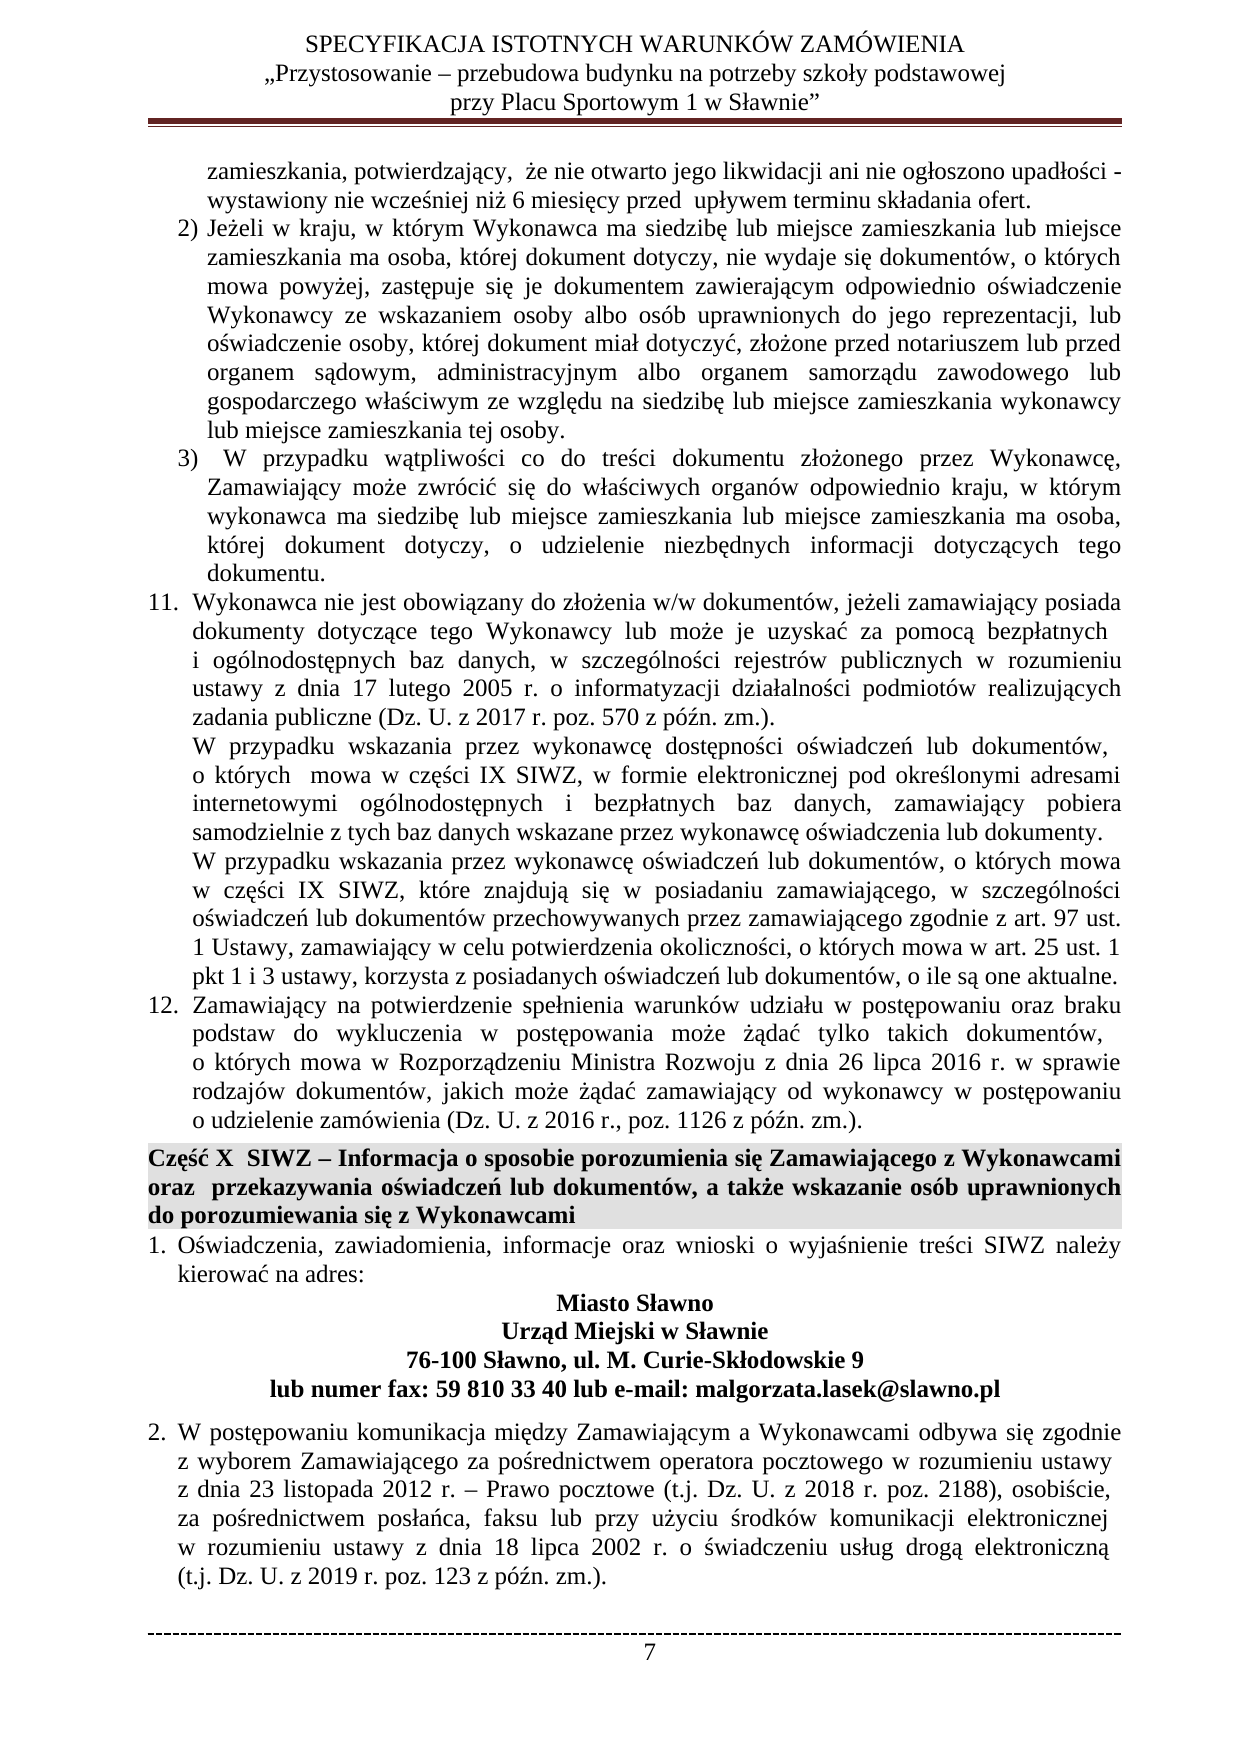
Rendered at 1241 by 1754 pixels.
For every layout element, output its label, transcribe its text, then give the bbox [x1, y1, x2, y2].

text Miasto Sławno [148, 1288, 1122, 1316]
text Urząd Miejski w Sławnie [148, 1316, 1122, 1345]
text Część X SIWZ – Informacja o sposobie porozumienia się Zamawiającego z Wykonawcami oraz przekazywania oświadczeń lub dokumentów, a także wskazanie osób uprawnionych do porozumiewania się z Wykonawcami [148, 1143, 1122, 1229]
text W przypadku wskazania przez wykonawcę oświadczeń lub dokumentów, o których mowa w części IX SIWZ, które znajdują się w posiadaniu zamawiającego, w szczególności oświadczeń lub dokumentów przechowywanych przez zamawiającego zgodnie z art. 97 ust. 1 Ustawy, zamawiający w celu potwierdzenia okoliczności, o których mowa w art. 25 ust. 1 pkt 1 i 3 ustawy, korzysta z posiadanych oświadczeń lub dokumentów, o ile są one aktualne. [192, 846, 1122, 990]
list Jeżeli w kraju, w którym Wykonawca ma siedzibę lub miejsce zamieszkania lub miejsce zamieszkania ma osoba, której dokument dotyczy, nie wydaje się dokumentów, o których mowa powyżej, zastępuje się je dokumentem zawierającym odpowiednio oświadczenie Wykonawcy ze wskazaniem osoby albo osób uprawnionych do jego reprezentacji, lub oświadczenie osoby, której dokument miał dotyczyć, złożone przed notariuszem lub przed organem sądowym, administracyjnym albo organem samorządu zawodowego lub gospodarczego właściwym ze względu na siedzibę lub miejsce zamieszkania wykonawcy lub miejsce zamieszkania tej osoby. [177, 213, 1122, 443]
text W przypadku wskazania przez wykonawcę dostępności oświadczeń lub dokumentów, o których mowa w części IX SIWZ, w formie elektronicznej pod określonymi adresami internetowymi ogólnodostępnych i bezpłatnych baz danych, zamawiający pobiera samodzielnie z tych baz danych wskazane przez wykonawcę oświadczenia lub dokumenty. [192, 731, 1122, 846]
list Oświadczenia, zawiadomienia, informacje oraz wnioski o wyjaśnienie treści SIWZ należy kierować na adres: [148, 1229, 1122, 1288]
list Wykonawca nie jest obowiązany do złożenia w/w dokumentów, jeżeli zamawiający posiada dokumenty dotyczące tego Wykonawcy lub może je uzyskać za pomocą bezpłatnych i ogólnodostępnych baz danych, w szczególności rejestrów publicznych w rozumieniu ustawy z dnia 17 lutego 2005 r. o informatyzacji działalności podmiotów realizujących zadania publiczne (Dz. U. z 2017 r. poz. 570 z późn. zm.). [148, 587, 1122, 731]
text lub numer fax: 59 810 33 40 lub e-mail: malgorzata.lasek@slawno.pl [148, 1374, 1122, 1403]
list W postępowaniu komunikacja między Zamawiającym a Wykonawcami odbywa się zgodnie z wyborem Zamawiającego za pośrednictwem operatora pocztowego w rozumieniu ustawy z dnia 23 listopada 2012 r. – Prawo pocztowe (t.j. Dz. U. z 2018 r. poz. 2188), osobiście, za pośrednictwem posłańca, faksu lub przy użyciu środków komunikacji elektronicznej w rozumieniu ustawy z dnia 18 lipca 2002 r. o świadczeniu usług drogą elektroniczną (t.j. Dz. U. z 2019 r. poz. 123 z późn. zm.). [148, 1417, 1122, 1589]
list Zamawiający na potwierdzenie spełnienia warunków udziału w postępowaniu oraz braku podstaw do wykluczenia w postępowania może żądać tylko takich dokumentów, o których mowa w Rozporządzeniu Ministra Rozwoju z dnia 26 lipca 2016 r. w sprawie rodzajów dokumentów, jakich może żądać zamawiający od wykonawcy w postępowaniu o udzielenie zamówienia (Dz. U. z 2016 r., poz. 1126 z późn. zm.). [148, 990, 1122, 1133]
text 76-100 Sławno, ul. M. Curie-Skłodowskie 9 [148, 1345, 1122, 1374]
list W przypadku wątpliwości co do treści dokumentu złożonego przez Wykonawcę, Zamawiający może zwrócić się do właściwych organów odpowiednio kraju, w którym wykonawca ma siedzibę lub miejsce zamieszkania lub miejsce zamieszkania ma osoba, której dokument dotyczy, o udzielenie niezbędnych informacji dotyczących tego dokumentu. [177, 443, 1122, 587]
